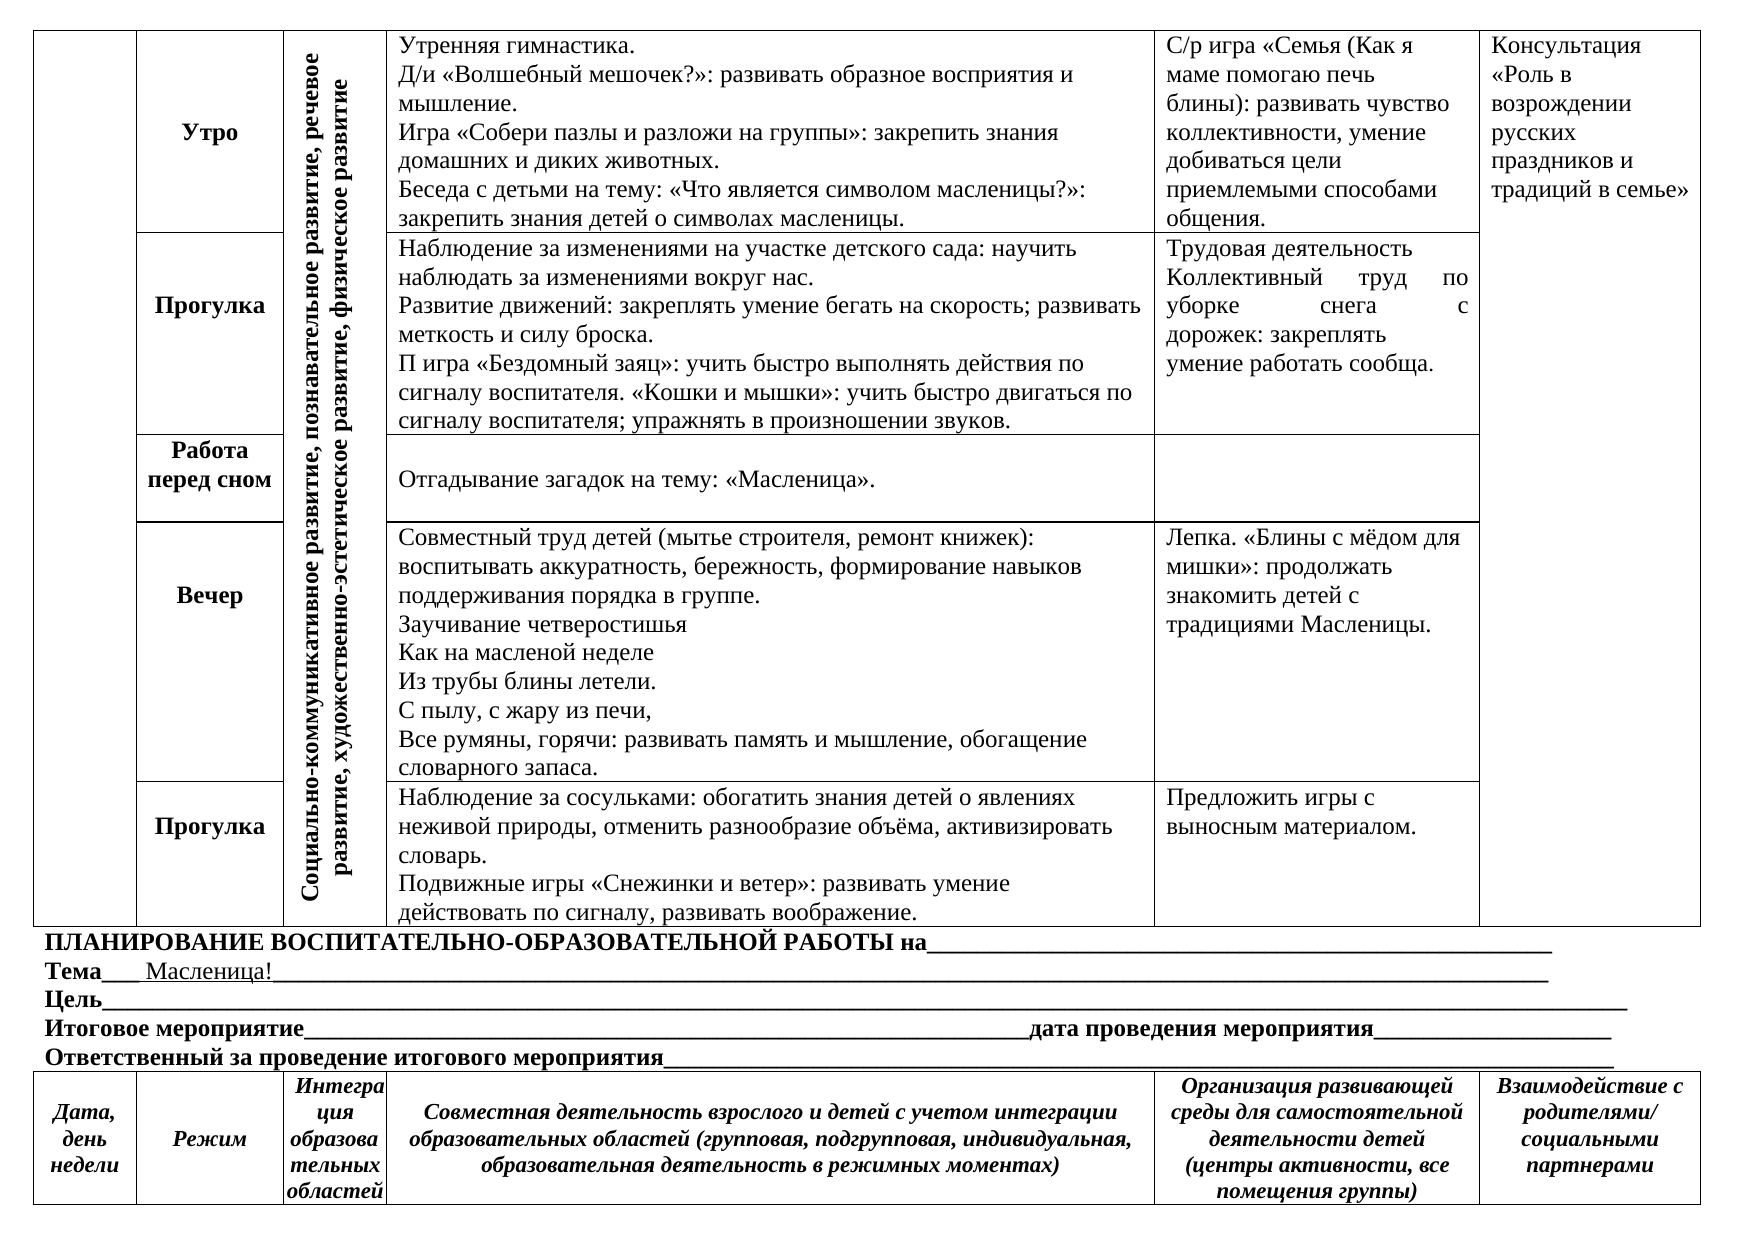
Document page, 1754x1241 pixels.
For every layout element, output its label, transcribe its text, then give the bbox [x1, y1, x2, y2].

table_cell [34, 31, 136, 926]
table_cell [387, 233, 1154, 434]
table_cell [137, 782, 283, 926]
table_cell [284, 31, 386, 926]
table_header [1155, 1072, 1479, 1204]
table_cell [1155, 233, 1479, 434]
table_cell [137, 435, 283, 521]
text Итоговое мероприятие__________________________________________________________дата проведения мероприятия___________________ [44, 1013, 1713, 1042]
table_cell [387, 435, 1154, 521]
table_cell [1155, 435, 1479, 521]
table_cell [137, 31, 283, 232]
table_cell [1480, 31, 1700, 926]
text Тема___ Масленица!______________________________________________________________________________________________________ [44, 956, 1713, 984]
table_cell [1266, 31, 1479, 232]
text Цель__________________________________________________________________________________________________________________________ [44, 984, 1713, 1013]
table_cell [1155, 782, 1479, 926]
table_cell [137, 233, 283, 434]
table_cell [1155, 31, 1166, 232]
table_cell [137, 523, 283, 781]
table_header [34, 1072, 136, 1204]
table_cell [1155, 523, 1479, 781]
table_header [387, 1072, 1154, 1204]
text ПЛАНИРОВАНИЕ ВОСПИТАТЕЛЬНО-ОБРАЗОВАТЕЛЬНОЙ РАБОТЫ на__________________________________________________ [44, 927, 1713, 956]
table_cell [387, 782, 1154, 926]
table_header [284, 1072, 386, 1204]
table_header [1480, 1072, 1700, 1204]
text Ответственный за проведение итогового мероприятия____________________________________________________________________________ [44, 1042, 1713, 1071]
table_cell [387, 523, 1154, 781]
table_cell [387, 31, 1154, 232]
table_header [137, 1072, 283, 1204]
